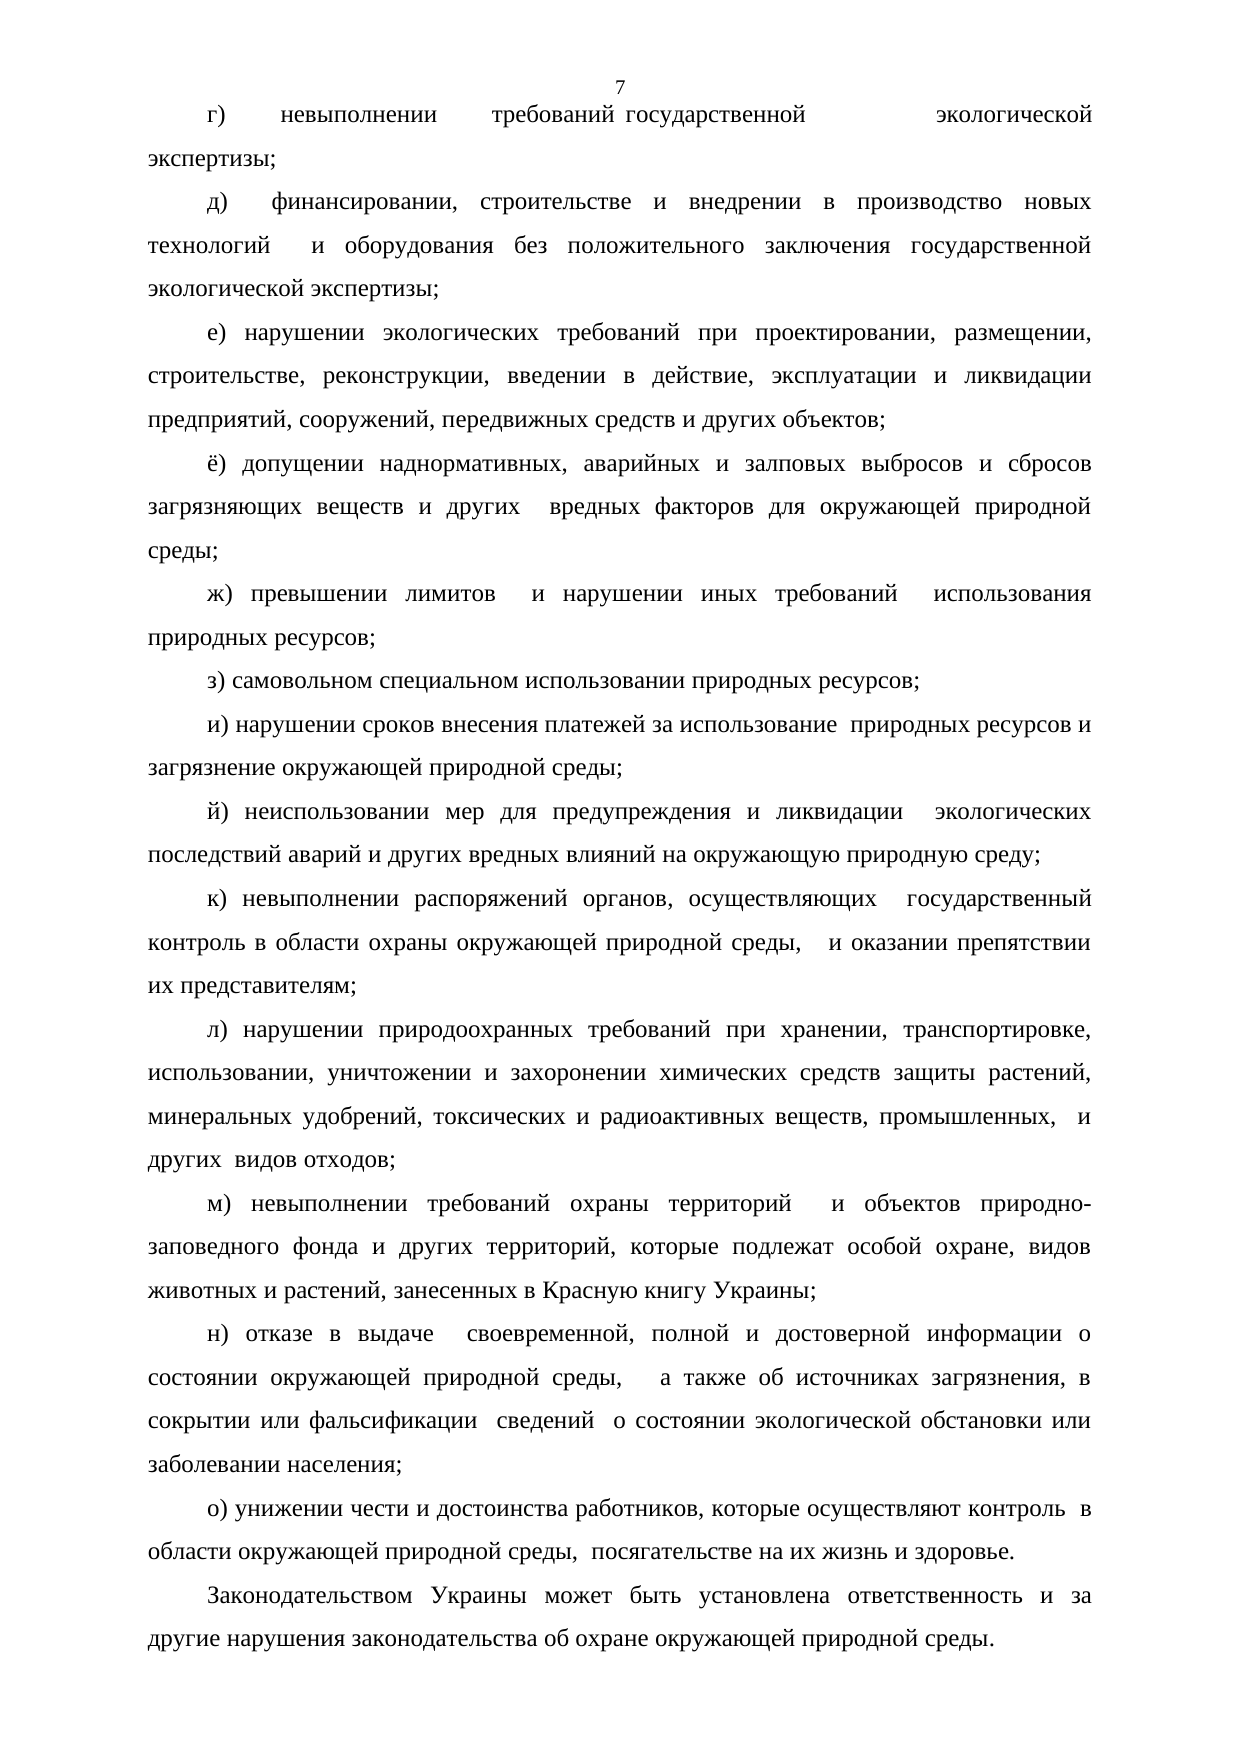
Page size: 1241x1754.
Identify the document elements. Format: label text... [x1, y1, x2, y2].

text н) отказе в выдаче своевременной, полной и достоверной информации о состоянии окружающей природной среды, а также об источниках загрязнения, в сокрытии или фальсификации сведений о состоянии экологической обстановки или заболевании населения; [148, 1318, 1092, 1478]
text л) нарушении природоохранных требований при хранении, транспортировке, использовании, уничтожении и захоронении химических средств защиты растений, минеральных удобрений, токсических и радиоактивных веществ, промышленных, и других видов отходов; [148, 1013, 1092, 1173]
text й) неиспользовании мер для предупреждения и ликвидации экологических последствий аварий и других вредных влияний на окружающую природную среду; [148, 796, 1092, 868]
text д) финансировании, строительстве и внедрении в производство новых технологий и оборудования без положительного заключения государственной экологической экспертизы; [148, 186, 1092, 302]
text е) нарушении экологических требований при проектировании, размещении, строительстве, реконструкции, введении в действие, эксплуатации и ликвидации предприятий, сооружений, передвижных средств и других объектов; [148, 317, 1092, 433]
text о) унижении чести и достоинства работников, которые осуществляют контроль в области окружающей природной среды, посягательстве на их жизнь и здоровье. [148, 1492, 1092, 1565]
text з) самовольном специальном использовании природных ресурсов; [148, 665, 1092, 694]
text и) нарушении сроков внесения платежей за использование природных ресурсов и загрязнение окружающей природной среды; [148, 709, 1092, 781]
text г) невыполнении требований государственной экологической экспертизы; [148, 99, 1092, 172]
text к) невыполнении распоряжений органов, осуществляющих государственный контроль в области охраны окружающей природной среды, и оказании препятствии их представителям; [148, 883, 1092, 999]
text ж) превышении лимитов и нарушении иных требований использования природных ресурсов; [148, 578, 1092, 651]
text Законодательством Украины может быть установлена ответственность и за другие нарушения законодательства об охране окружающей природной среды. [148, 1579, 1092, 1652]
text м) невыполнении требований охраны территорий и объектов природно-заповедного фонда и других территорий, которые подлежат особой охране, видов животных и растений, занесенных в Красную книгу Украины; [148, 1188, 1092, 1304]
text ё) допущении наднормативных, аварийных и залповых выбросов и сбросов загрязняющих веществ и других вредных факторов для окружающей природной среды; [148, 447, 1092, 563]
